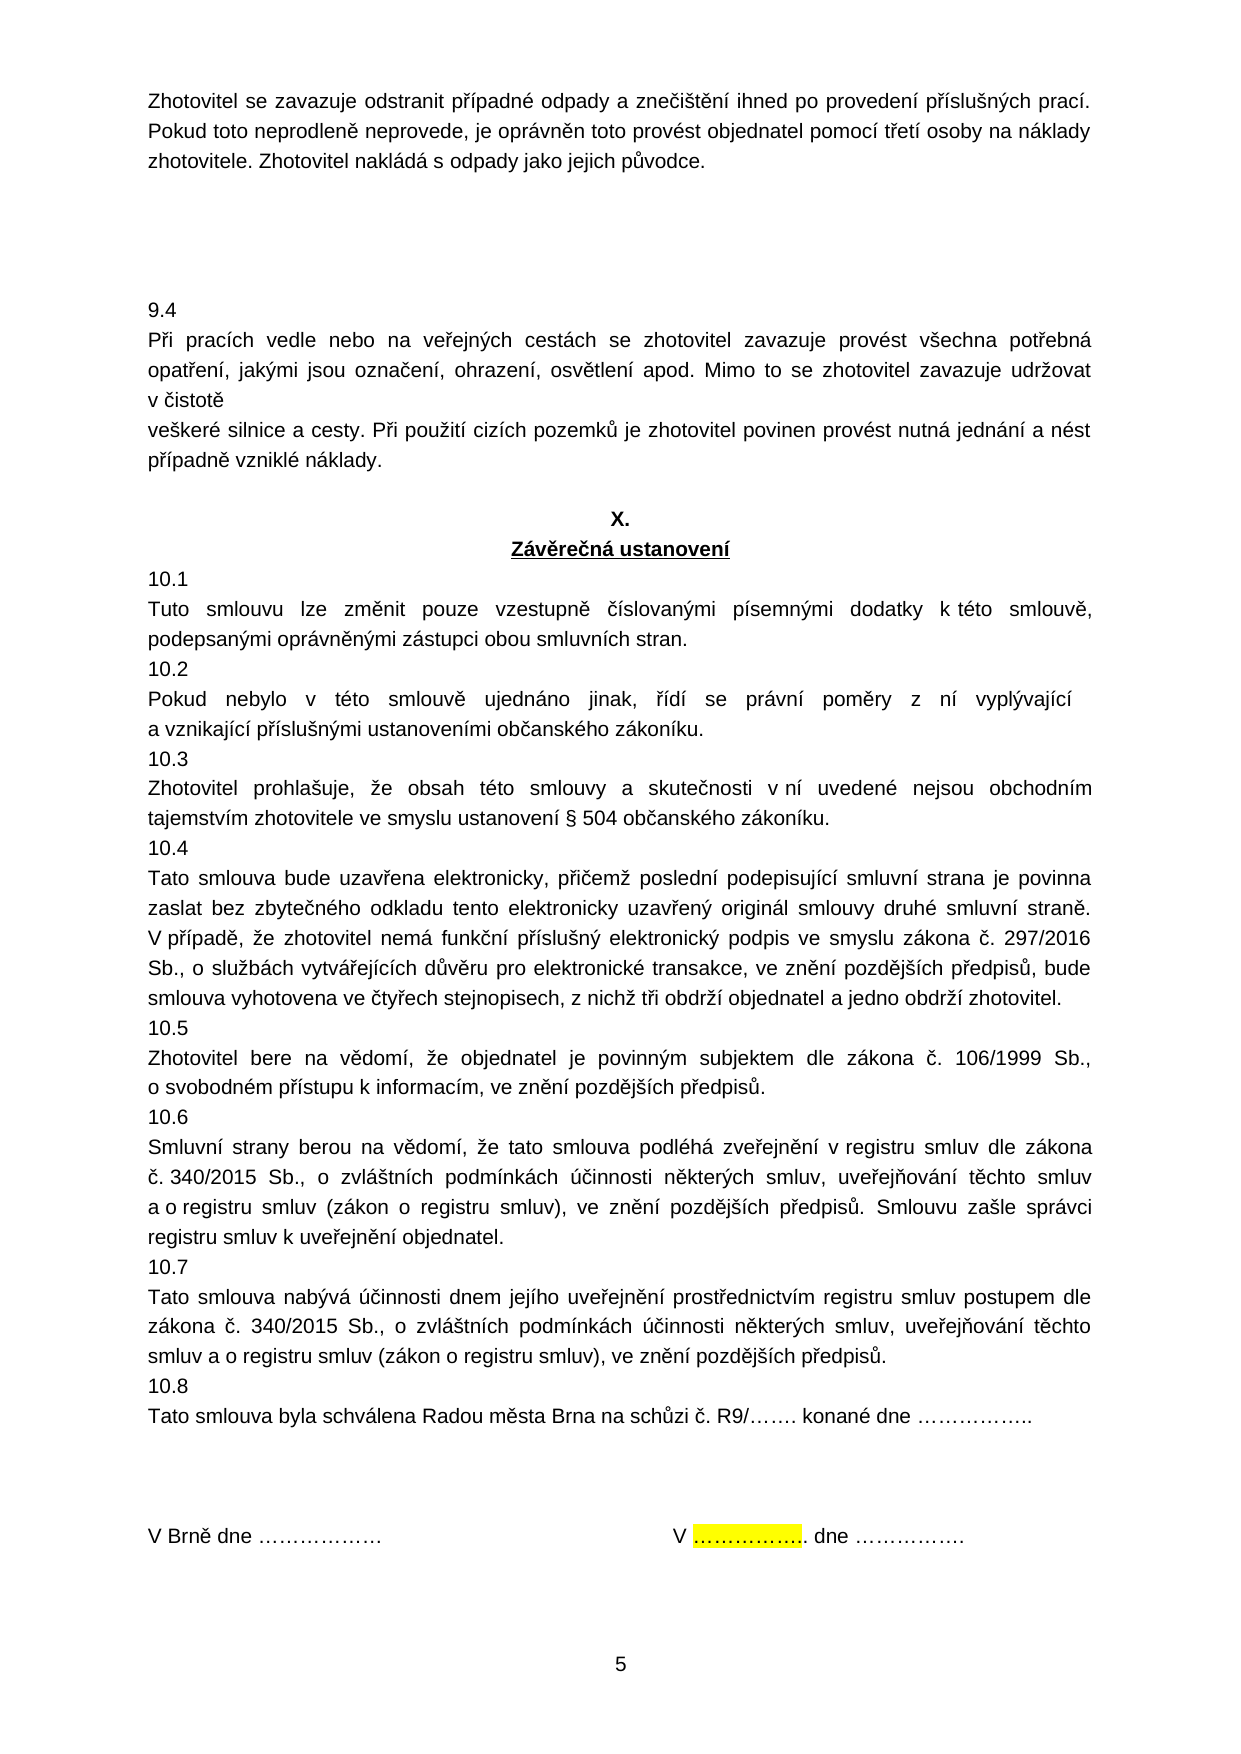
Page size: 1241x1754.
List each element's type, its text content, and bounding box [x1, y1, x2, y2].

text 10.2 [148, 657, 1092, 681]
text 10.3 [148, 746, 1092, 770]
text 9.4 [148, 298, 1092, 322]
text 10.1 [148, 567, 1092, 591]
text Tato smlouva bude uzavřena elektronicky, přičemž poslední podepisující smluvní strana je povinna zaslat bez zbytečného odkladu tento elektronicky uzavřený originál smlouvy druhé smluvní straně. V případě, že zhotovitel nemá funkční příslušný elektronický podpis ve smyslu zákona č. 297/2016 Sb., o službách vytvářejících důvěru pro elektronické transakce, ve znění pozdějších předpisů, bude smlouva vyhotovena ve čtyřech stejnopisech, z nichž tři obdrží objednatel a jedno obdrží zhotovitel. [148, 866, 1092, 1009]
text 10.5 [148, 1015, 1092, 1039]
text V Brně dne ……………… V …………….. dne ……………. [148, 1524, 693, 1548]
text Pokud nebylo v této smlouvě ujednáno jinak, řídí se právní poměry z ní vyplývající a vznikající příslušnými ustanoveními občanského zákoníku. [148, 687, 1092, 740]
text Tato smlouva byla schválena Radou města Brna na schůzi č. R9/……. konané dne …………….. [148, 1404, 1092, 1428]
text Zhotovitel prohlašuje, že obsah této smlouvy a skutečnosti v ní uvedené nejsou obchodním tajemstvím zhotovitele ve smyslu ustanovení § 504 občanského zákoníku. [148, 776, 1092, 830]
text X. [148, 507, 1092, 531]
text Závěrečná ustanovení [148, 537, 1092, 561]
text 10.6 [148, 1105, 1092, 1129]
text 10.4 [148, 836, 1092, 860]
text Smluvní strany berou na vědomí, že tato smlouva podléhá zveřejnění v registru smluv dle zákona č. 340/2015 Sb., o zvláštních podmínkách účinnosti některých smluv, uveřejňování těchto smluv a o registru smluv (zákon o registru smluv), ve znění pozdějších předpisů. Smlouvu zašle správci registru smluv k uveřejnění objednatel. [148, 1135, 1092, 1249]
text Tuto smlouvu lze změnit pouze vzestupně číslovanými písemnými dodatky k této smlouvě, podepsanými oprávněnými zástupci obou smluvních stran. [148, 597, 1092, 651]
text veškeré silnice a cesty. Při použití cizích pozemků je zhotovitel povinen provést nutná jednání a nést případně vzniklé náklady. [148, 417, 1092, 471]
text 10.7 [148, 1254, 1092, 1278]
text 10.8 [148, 1374, 1092, 1398]
text V Brně dne ……………… V …………….. dne ……………. [802, 1524, 1092, 1548]
text Zhotovitel se zavazuje odstranit případné odpady a znečištění ihned po provedení příslušných prací. Pokud toto neprodleně neprovede, je oprávněn toto provést objednatel pomocí třetí osoby na náklady zhotovitele. Zhotovitel nakládá s odpady jako jejich původce. [148, 89, 1092, 172]
text Tato smlouva nabývá účinnosti dnem jejího uveřejnění prostřednictvím registru smluv postupem dle zákona č. 340/2015 Sb., o zvláštních podmínkách účinnosti některých smluv, uveřejňování těchto smluv a o registru smluv (zákon o registru smluv), ve znění pozdějších předpisů. [148, 1284, 1092, 1368]
text Při pracích vedle nebo na veřejných cestách se zhotovitel zavazuje provést všechna potřebná opatření, jakými jsou označení, ohrazení, osvětlení apod. Mimo to se zhotovitel zavazuje udržovat v čistotě [148, 328, 1092, 412]
text Zhotovitel bere na vědomí, že objednatel je povinným subjektem dle zákona č. 106/1999 Sb., o svobodném přístupu k informacím, ve znění pozdějších předpisů. [148, 1045, 1092, 1099]
